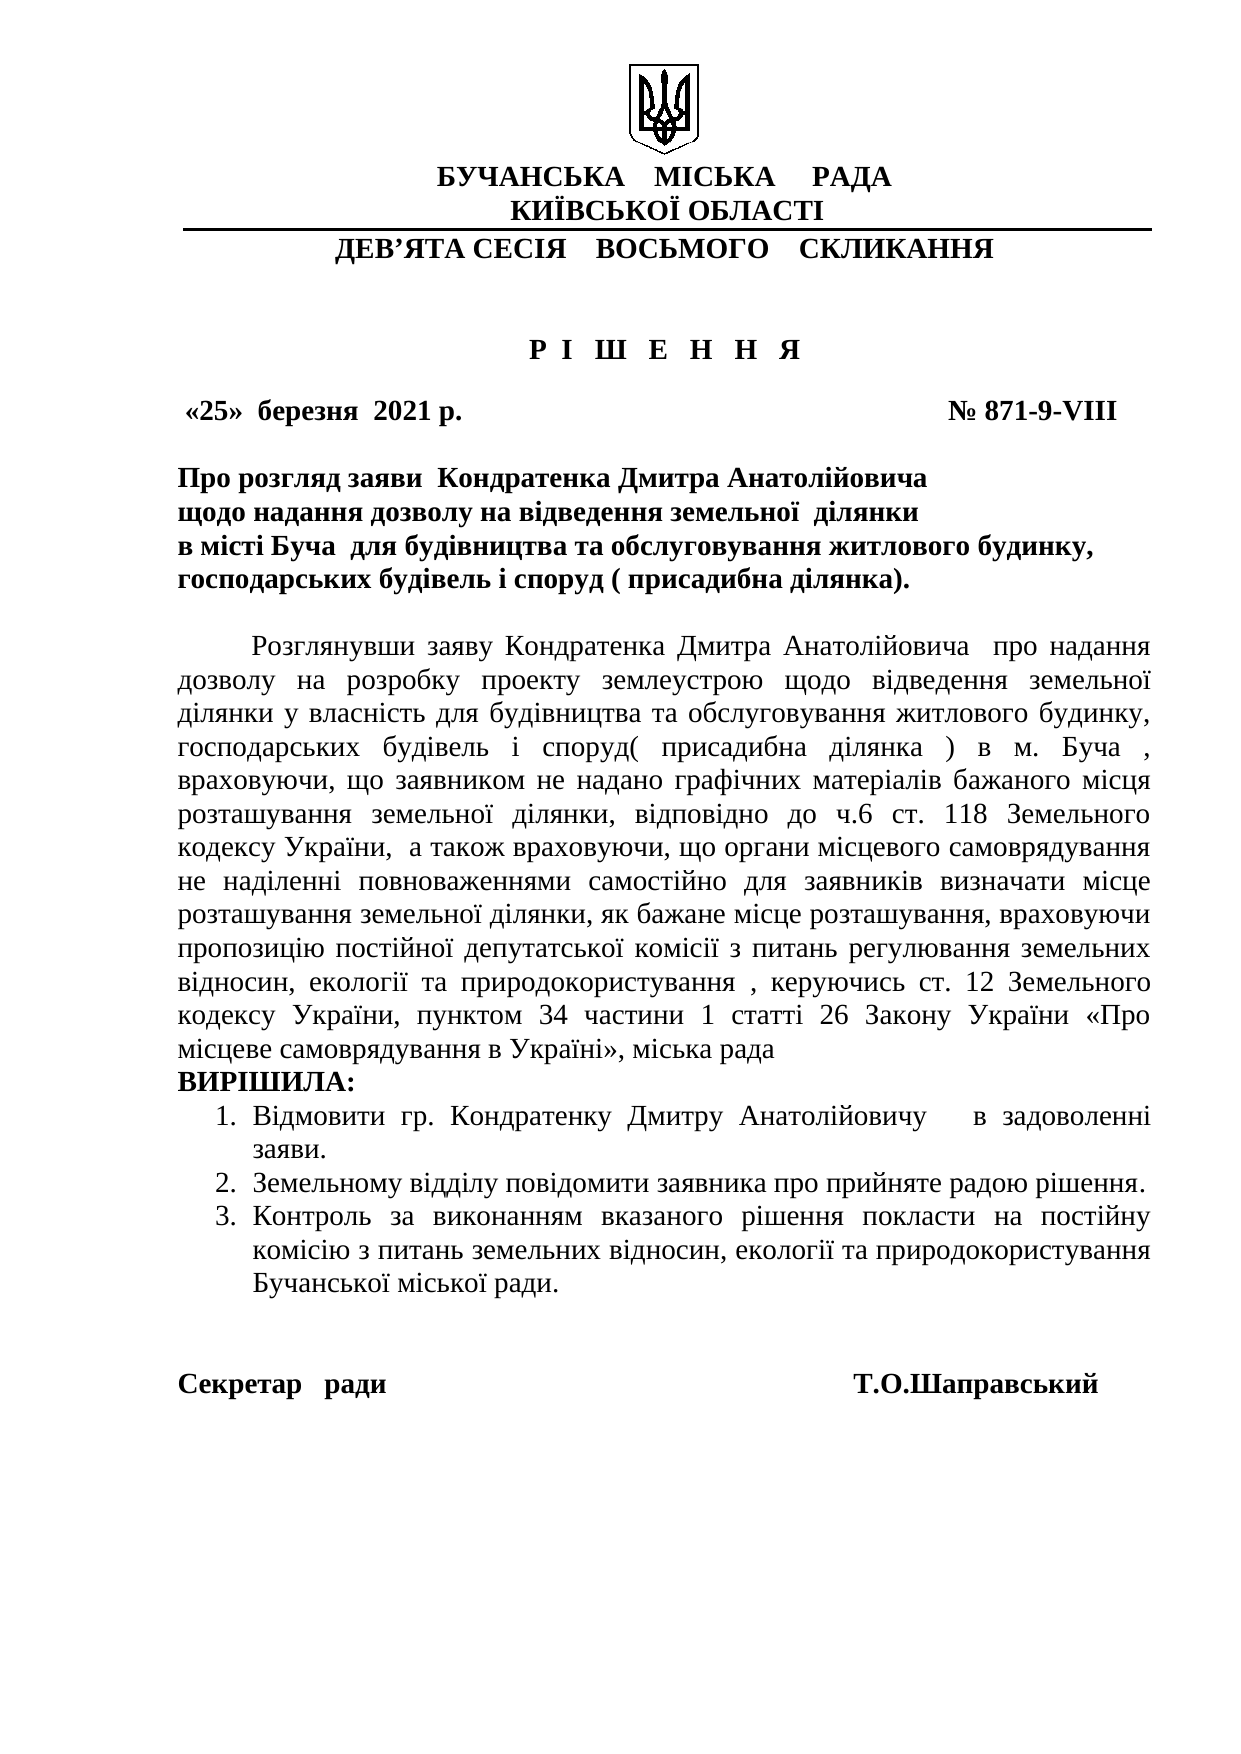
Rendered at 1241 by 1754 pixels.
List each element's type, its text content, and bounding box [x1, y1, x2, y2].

text щодо надання дозволу на відведення земельної ділянки [177, 494, 1152, 528]
text господарських будівель і споруд ( присадибна ділянка). [177, 561, 1152, 595]
text «25» березня 2021 р. № 871-9-VIII [177, 393, 1152, 427]
text Р І Ш Е Н Н Я [177, 332, 1152, 366]
list Контроль за виконанням вказаного рішення покласти на постійну комісію з питань земельних відносин, екології та природокористування Бучанської міської ради. [215, 1198, 1152, 1299]
list Земельному відділу повідомити заявника про прийняте радою рішення. [215, 1165, 1152, 1198]
text Про розгляд заяви Кондратенка Дмитра Анатолійовича [177, 461, 1152, 494]
text Розглянувши заяву Кондратенка Дмитра Анатолійовича про надання дозволу на розробку проекту землеустрою щодо відведення земельної ділянки у власність для будівництва та обслуговування житлового будинку, господарських будівель і споруд( присадибна ділянка ) в м. Буча , враховуючи, що заявником не надано графічних матеріалів бажаного місця розташування земельної ділянки, відповідно до ч.6 ст. 118 Земельного кодексу України, а також враховуючи, що органи місцевого самоврядування не наділенні повноваженнями самостійно для заявників визначати місце розташування земельної ділянки, як бажане місце розташування, враховуючи пропозицію постійної депутатської комісії з питань регулювання земельних відносин, екології та природокористування , керуючись ст. 12 Земельного кодексу України, пунктом 34 частини 1 статті 26 Закону України «Про місцеве самоврядування в Україні», міська рада [177, 628, 1152, 1064]
text Секретар ради Т.О.Шаправський [177, 1366, 1152, 1400]
text БУЧАНСЬКА МІСЬКА РАДА [177, 159, 1152, 193]
text ВИРІШИЛА: [177, 1064, 1152, 1098]
text ДЕВ’ЯТА СЕСІЯ ВОСЬМОГО СКЛИКАННЯ [177, 231, 1152, 265]
list Відмовити гр. Кондратенку Дмитру Анатолійовичу в задоволенні заяви. [215, 1098, 1152, 1165]
text в місті Буча для будівництва та обслуговування житлового будинку, [177, 528, 1152, 561]
text КИЇВСЬКОЇ ОБЛАСТІ [183, 193, 1152, 228]
